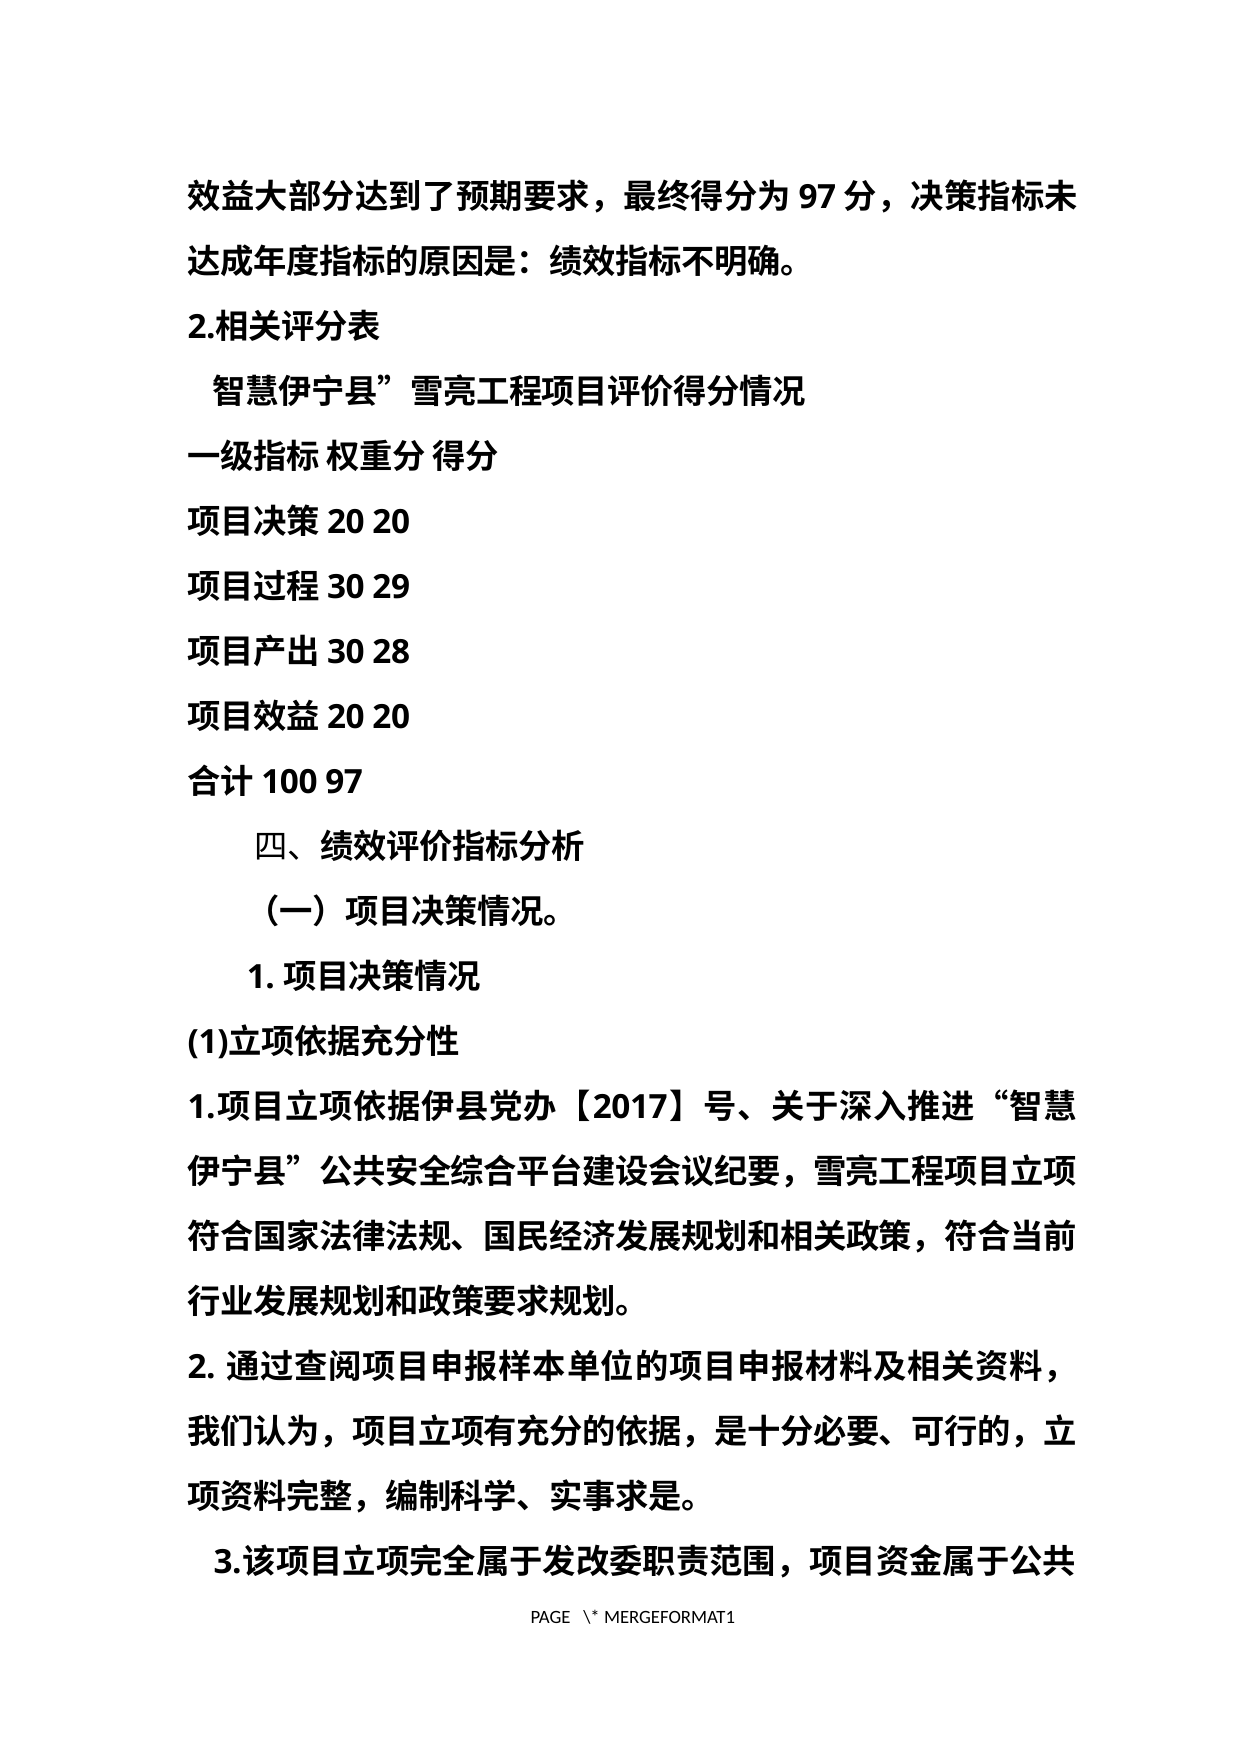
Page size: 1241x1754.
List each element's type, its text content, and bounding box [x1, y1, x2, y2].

text （一）项目决策情况。 [187, 877, 1078, 942]
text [187, 942, 1078, 1592]
text 四、绩效评价指标分析 [187, 812, 1078, 877]
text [187, 162, 1078, 812]
